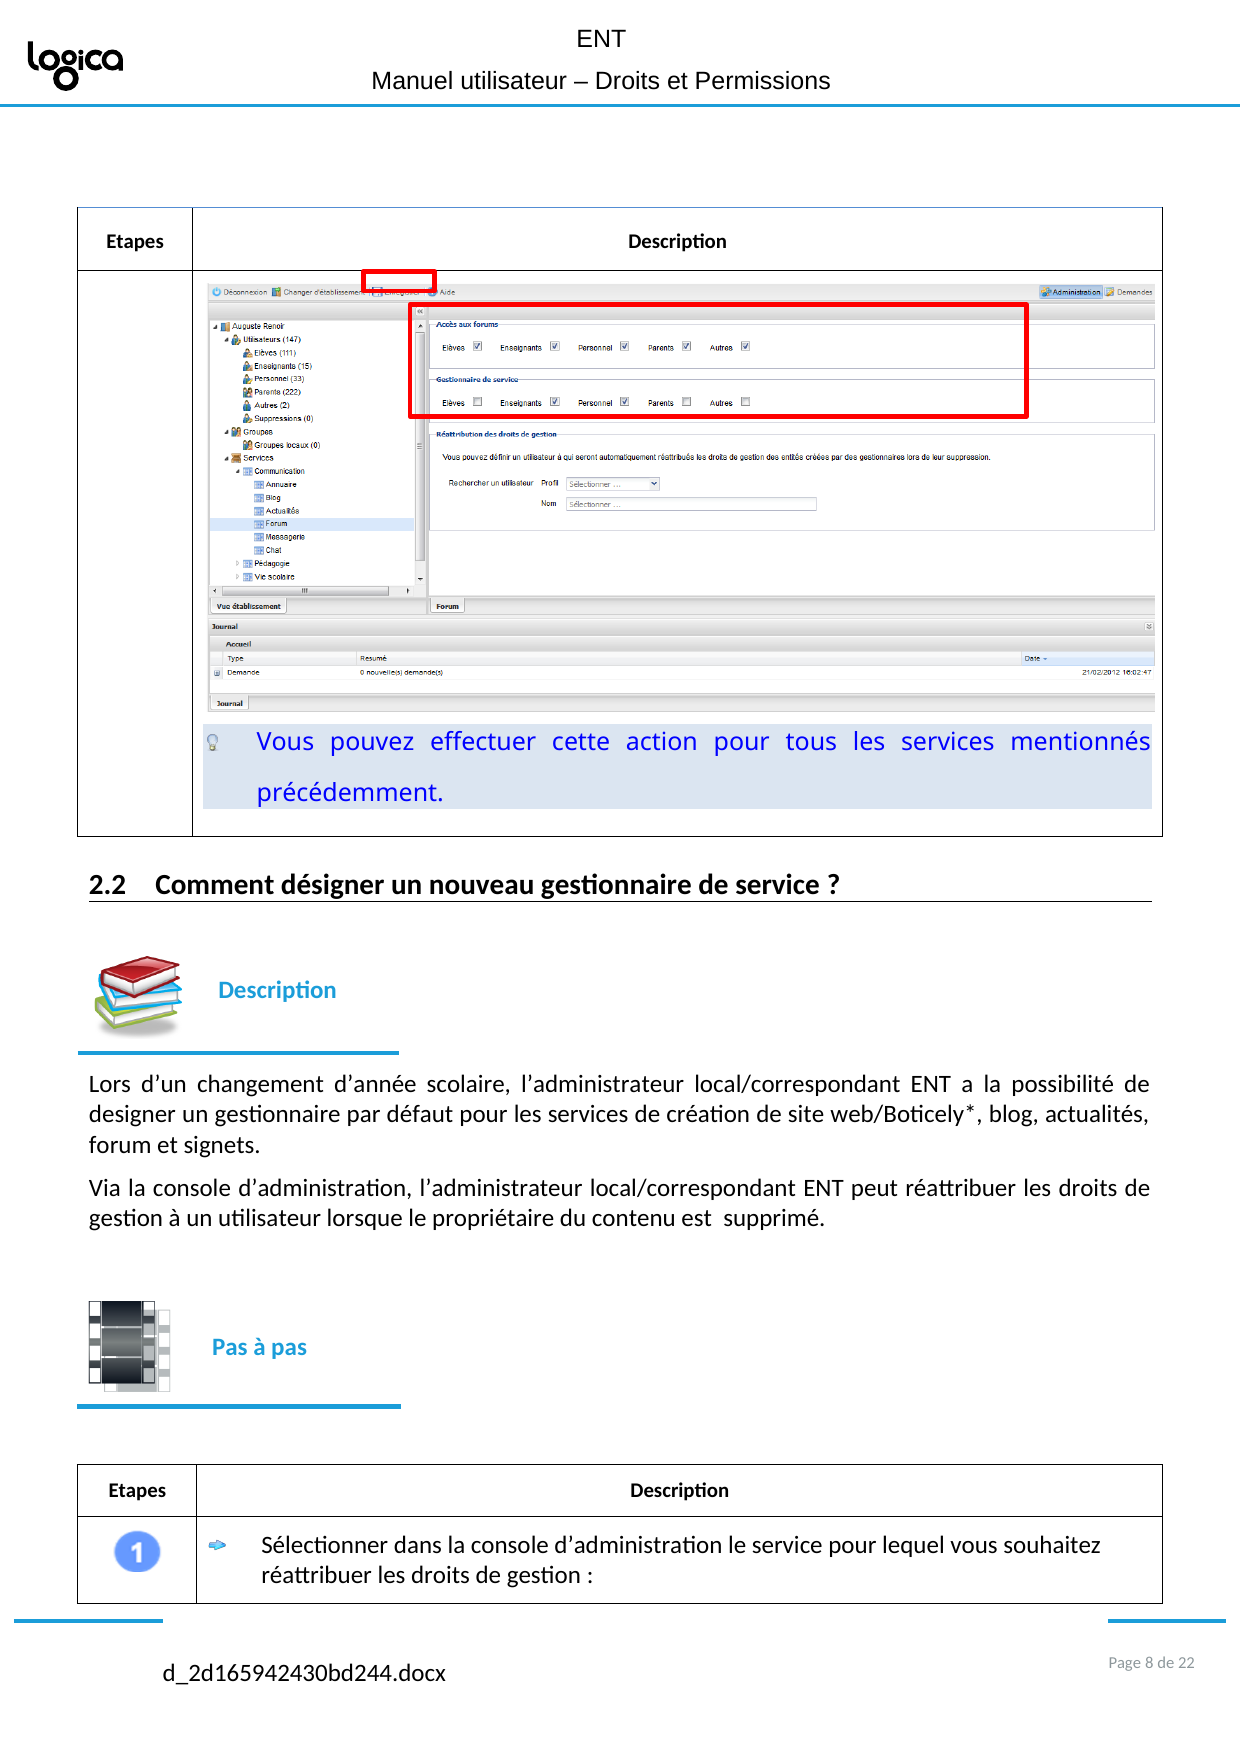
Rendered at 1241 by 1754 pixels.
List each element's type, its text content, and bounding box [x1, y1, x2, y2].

table_header Etapes [78, 208, 192, 270]
picture [208, 1536, 226, 1554]
text Via la console d’administration, l’administrateur local/correspondant ENT peut réattribuer les droits de gestion à un utilisateur lorsque le propriétaire du contenu est supprimé. [89, 1172, 1152, 1233]
table_header Description [207, 928, 399, 1051]
table_header Pas à pas [201, 1289, 401, 1404]
picture [88, 1301, 179, 1392]
picture [206, 283, 1155, 712]
picture [88, 940, 187, 1039]
text Lors d’un changement d’année scolaire, l’administrateur local/correspondant ENT a la possibilité de designer un gestionnaire par défaut pour les services de création de site web/Boticely*, blog, actualités, forum et signets. [89, 1068, 1152, 1159]
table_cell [197, 1517, 1162, 1603]
table_header Description [193, 208, 1162, 270]
table_header Description [197, 1465, 1162, 1516]
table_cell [193, 271, 1162, 836]
subtitle Comment désigner un nouveau gestionnaire de service ? [89, 874, 1152, 901]
table_header [78, 928, 207, 1051]
picture [366, 283, 432, 289]
table_header Etapes [78, 1465, 196, 1516]
picture [204, 734, 221, 751]
table_cell [78, 1517, 196, 1603]
table_cell [78, 271, 192, 836]
picture [111, 1530, 164, 1572]
table_header [77, 1289, 201, 1404]
